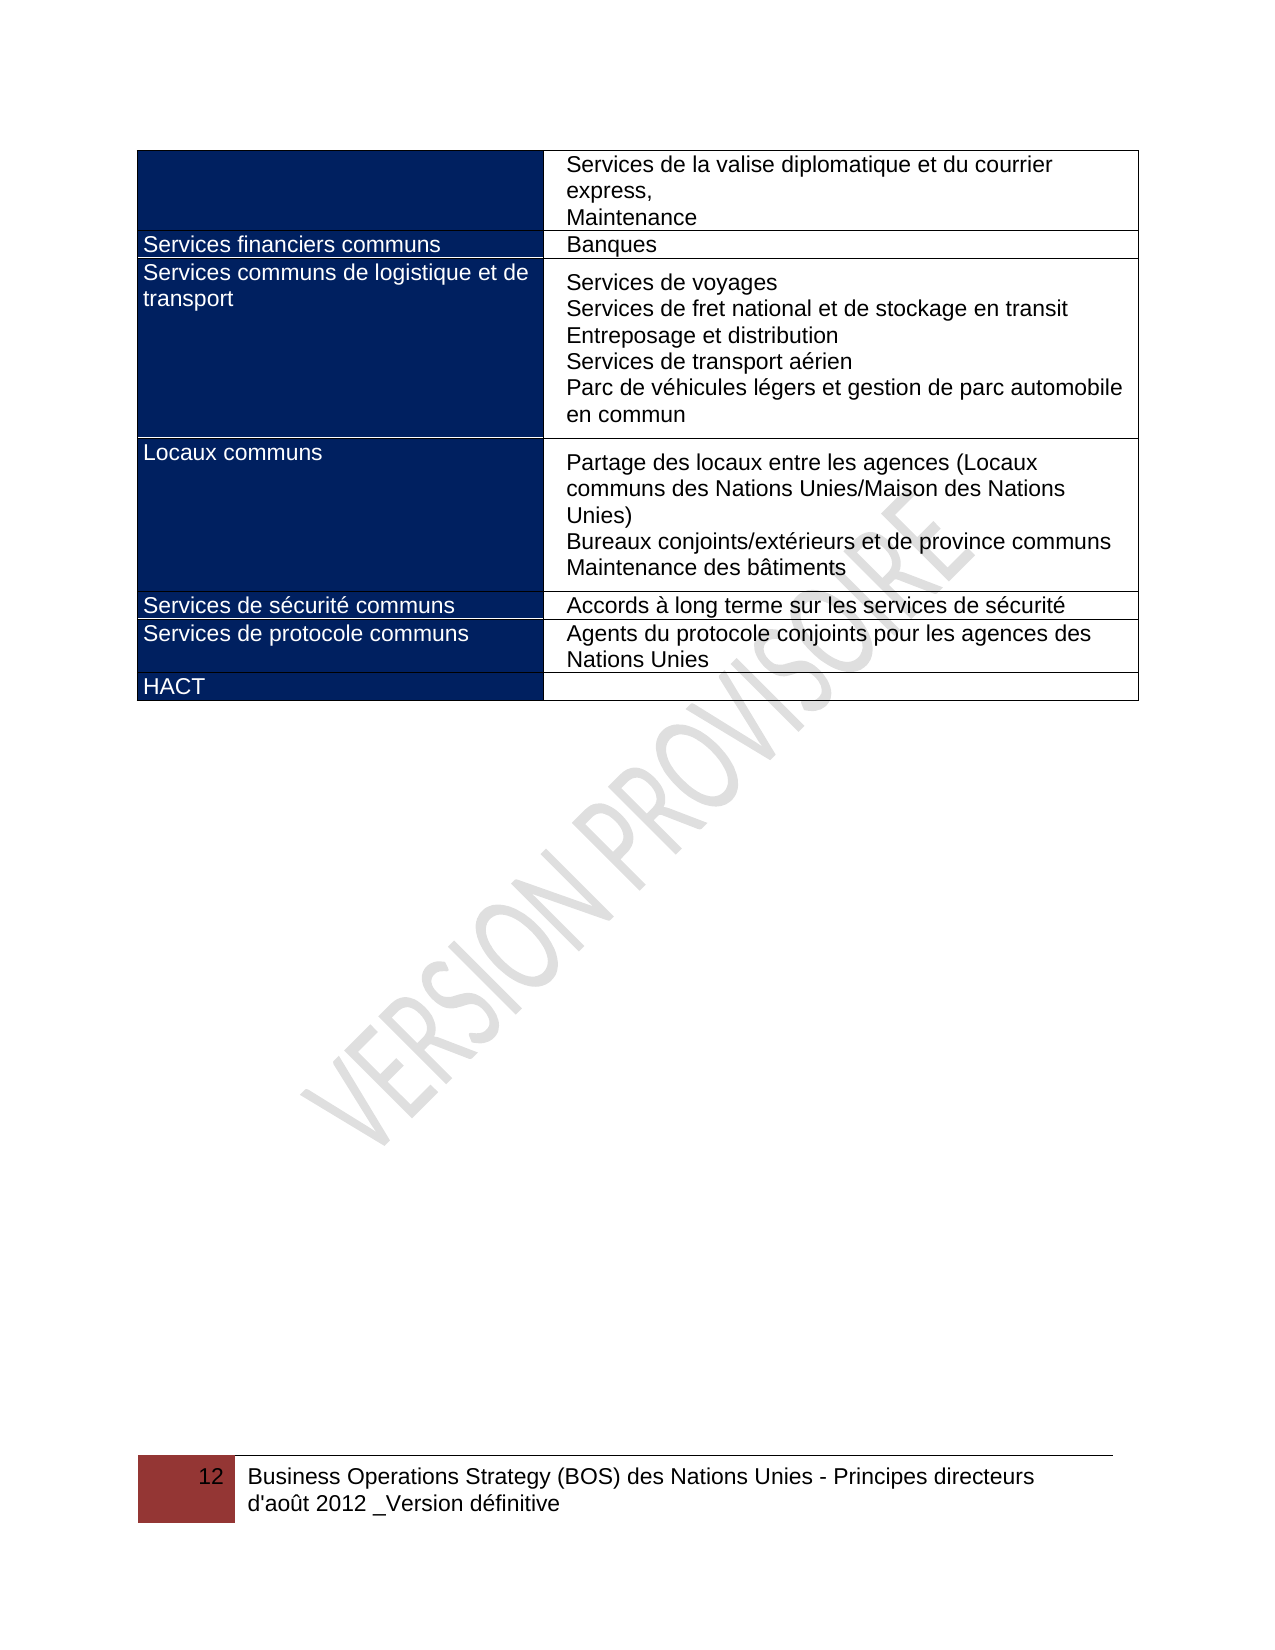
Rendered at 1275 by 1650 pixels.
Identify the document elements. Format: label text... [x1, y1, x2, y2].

table_cell Partage des locaux entre les agences (Locaux communs des Nations Unies/Maison des Nations Unies) Bureaux conjoints/extérieurs et de province communs Maintenance des bâtiments [544, 439, 1138, 591]
table_cell Accords à long terme sur les services de sécurité [544, 592, 1138, 618]
table_cell Locaux communs [138, 439, 543, 591]
table_cell Services de protocole communs [138, 620, 543, 672]
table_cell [544, 151, 1138, 230]
table_cell Agents du protocole conjoints pour les agences des Nations Unies [544, 620, 1138, 672]
table_cell [544, 673, 1138, 700]
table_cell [138, 151, 543, 230]
table_cell Banques [544, 231, 1138, 257]
table_cell Services financiers communs [138, 231, 543, 257]
table_cell Services de sécurité communs [138, 592, 543, 618]
table_cell Services communs de logistique et de transport [138, 259, 543, 437]
table_cell Services de voyages Services de fret national et de stockage en transit Entreposage et distribution Services de transport aérien Parc de véhicules légers et gestion de parc automobile en commun [544, 259, 1138, 437]
table_cell HACT [138, 673, 543, 700]
